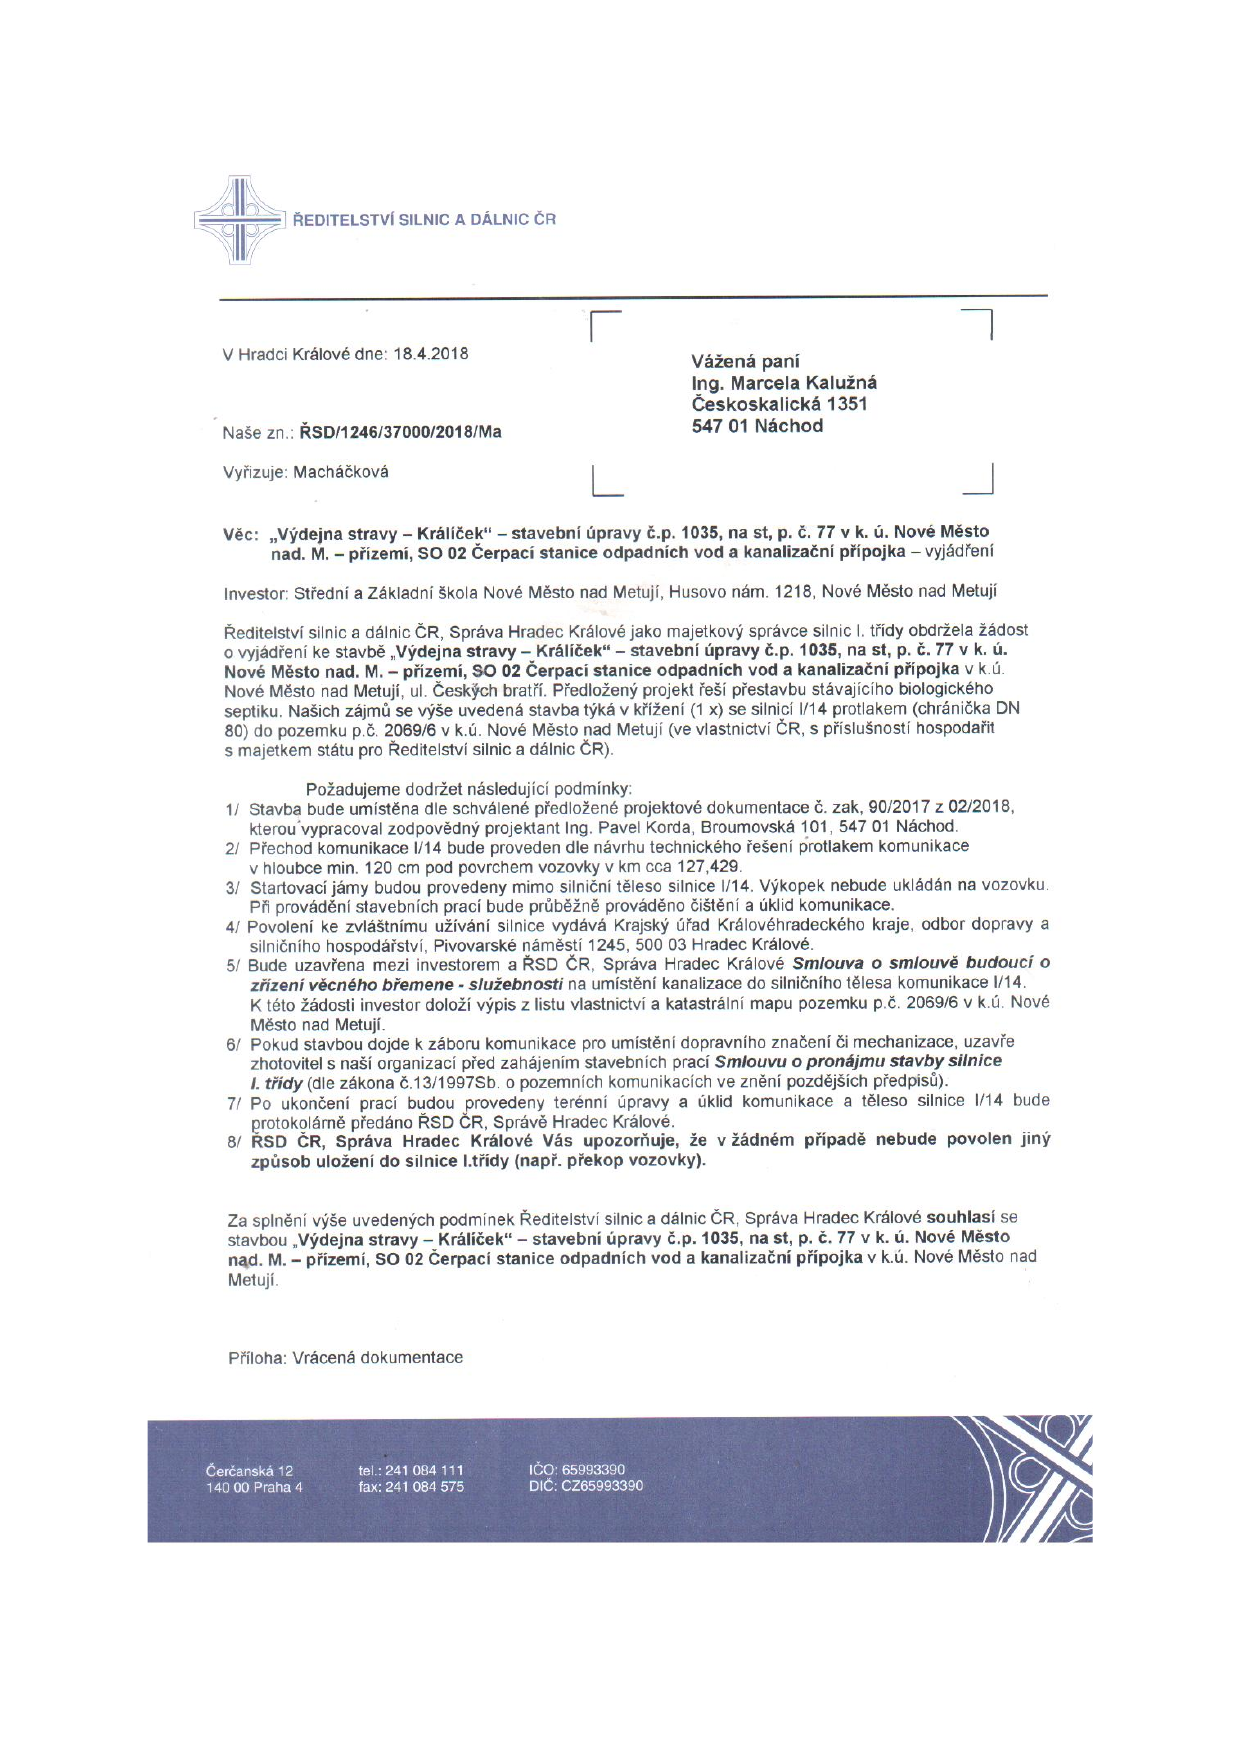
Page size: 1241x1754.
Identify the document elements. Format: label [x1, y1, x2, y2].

picture [147, 147, 1093, 1547]
